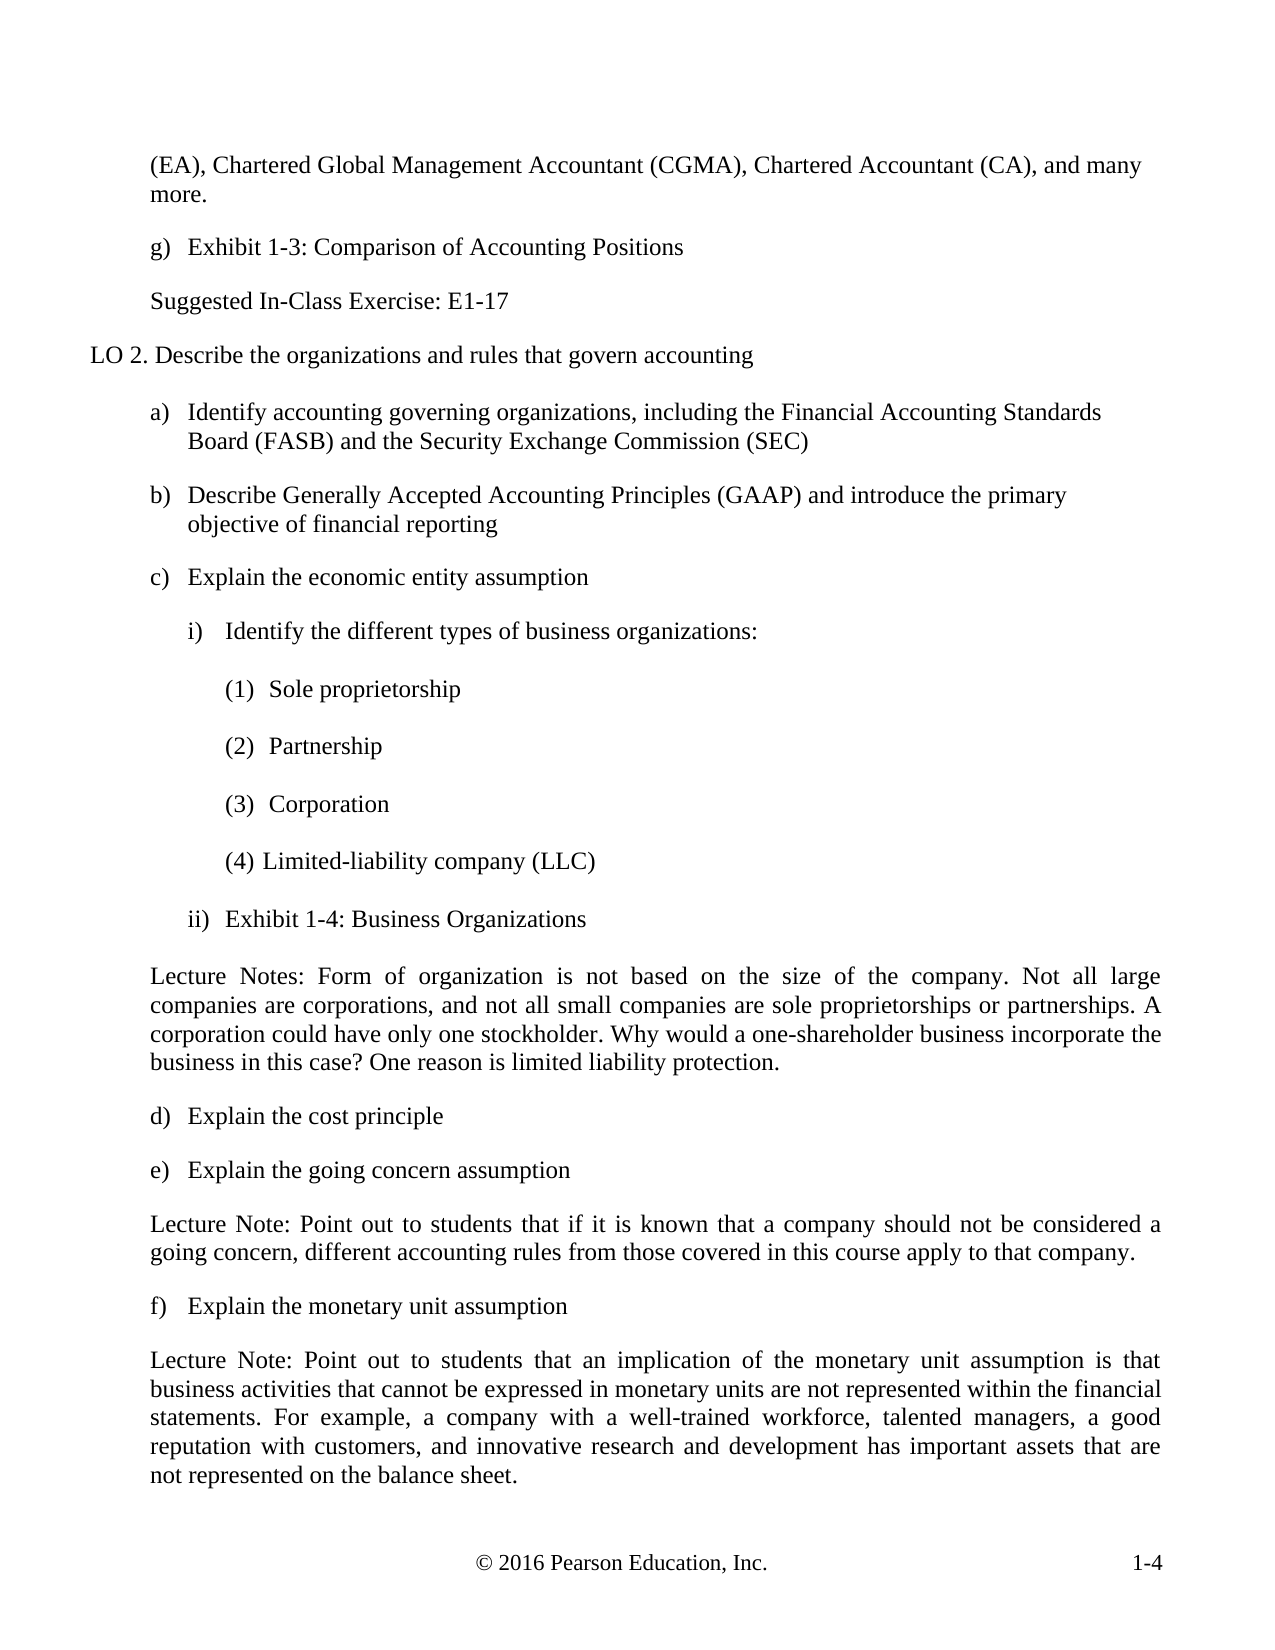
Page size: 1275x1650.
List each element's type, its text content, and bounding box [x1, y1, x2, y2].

list Partnership [225, 731, 1162, 760]
text Lecture Note: Point out to students that an implication of the monetary unit assumption is that business activities that cannot be expressed in monetary units are not represented within the financial statements. For example, a company with a well-trained workforce, talented managers, a good reputation with customers, and innovative research and development has important assets that are not represented on the balance sheet. [150, 1345, 1162, 1489]
list Describe the organizations and rules that govern accounting [90, 340, 1162, 369]
list Corporation [225, 789, 1162, 817]
list Explain the monetary unit assumption [150, 1291, 1162, 1320]
text Lecture Notes: Form of organization is not based on the size of the company. Not all large companies are corporations, and not all small companies are sole proprietorships or partnerships. A corporation could have only one stockholder. Why would a one-shareholder business incorporate the business in this case? One reason is limited liability protection. [150, 961, 1162, 1076]
list Describe Generally Accepted Accounting Principles (GAAP) and introduce the primary objective of financial reporting [150, 480, 1162, 537]
list Explain the cost principle [150, 1101, 1162, 1130]
list Exhibit 1-4: Business Organizations [187, 904, 1162, 932]
list Limited-liability company (LLC) [225, 846, 1162, 875]
list Explain the economic entity assumption [150, 562, 1162, 591]
list Sole proprietorship [225, 674, 1162, 702]
text Lecture Note: Point out to students that if it is known that a company should not be considered a going concern, different accounting rules from those covered in this course apply to that company. [150, 1209, 1162, 1266]
list Identify accounting governing organizations, including the Financial Accounting Standards Board (FASB) and the Security Exchange Commission (SEC) [150, 397, 1162, 455]
list Exhibit 1-3: Comparison of Accounting Positions [150, 232, 1162, 261]
list Explain the going concern assumption [150, 1155, 1162, 1184]
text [150, 150, 1162, 207]
list Suggested In-Class Exercise: E1-17 [150, 286, 1162, 315]
list Identify the different types of business organizations: [187, 616, 1162, 645]
